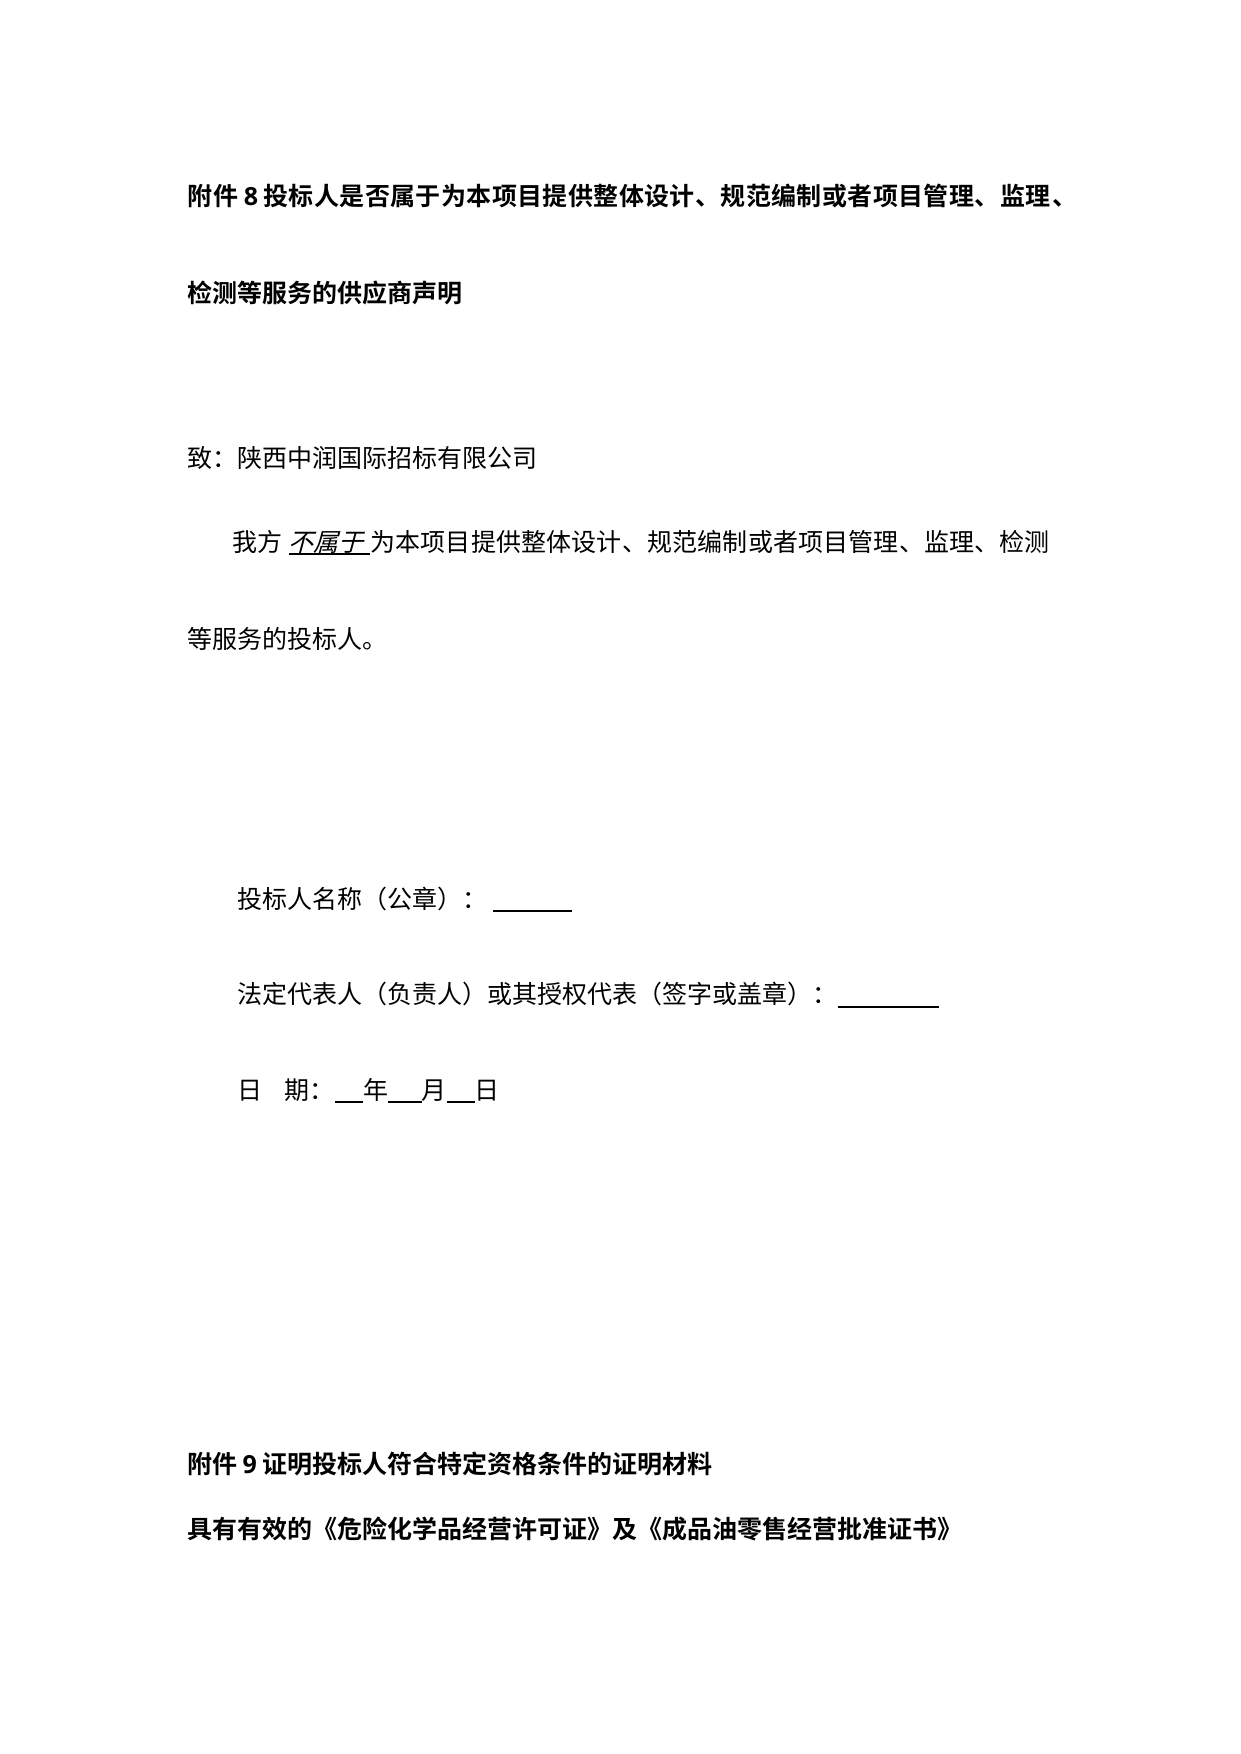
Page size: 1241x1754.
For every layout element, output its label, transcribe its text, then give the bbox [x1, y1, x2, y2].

text 致：陕西中润国际招标有限公司 [187, 424, 1053, 489]
text 具有有效的《危险化学品经营许可证》及《成品油零售经营批准证书》 [187, 1495, 1053, 1560]
text 附件9证明投标人符合特定资格条件的证明材料 [187, 1430, 1053, 1495]
text 投标人名称（公章）： [187, 865, 1053, 930]
text 日 期： 年 月 日 [187, 1056, 1053, 1121]
text 法定代表人（负责人）或其授权代表（签字或盖章）： [187, 960, 1053, 1025]
text 附件8投标人是否属于为本项目提供整体设计、规范编制或者项目管理、监理、检测等服务的供应商声明 [187, 162, 1053, 324]
text 我方 不属于 为本项目提供整体设计、规范编制或者项目管理、监理、检测等服务的投标人。 [187, 508, 1053, 670]
